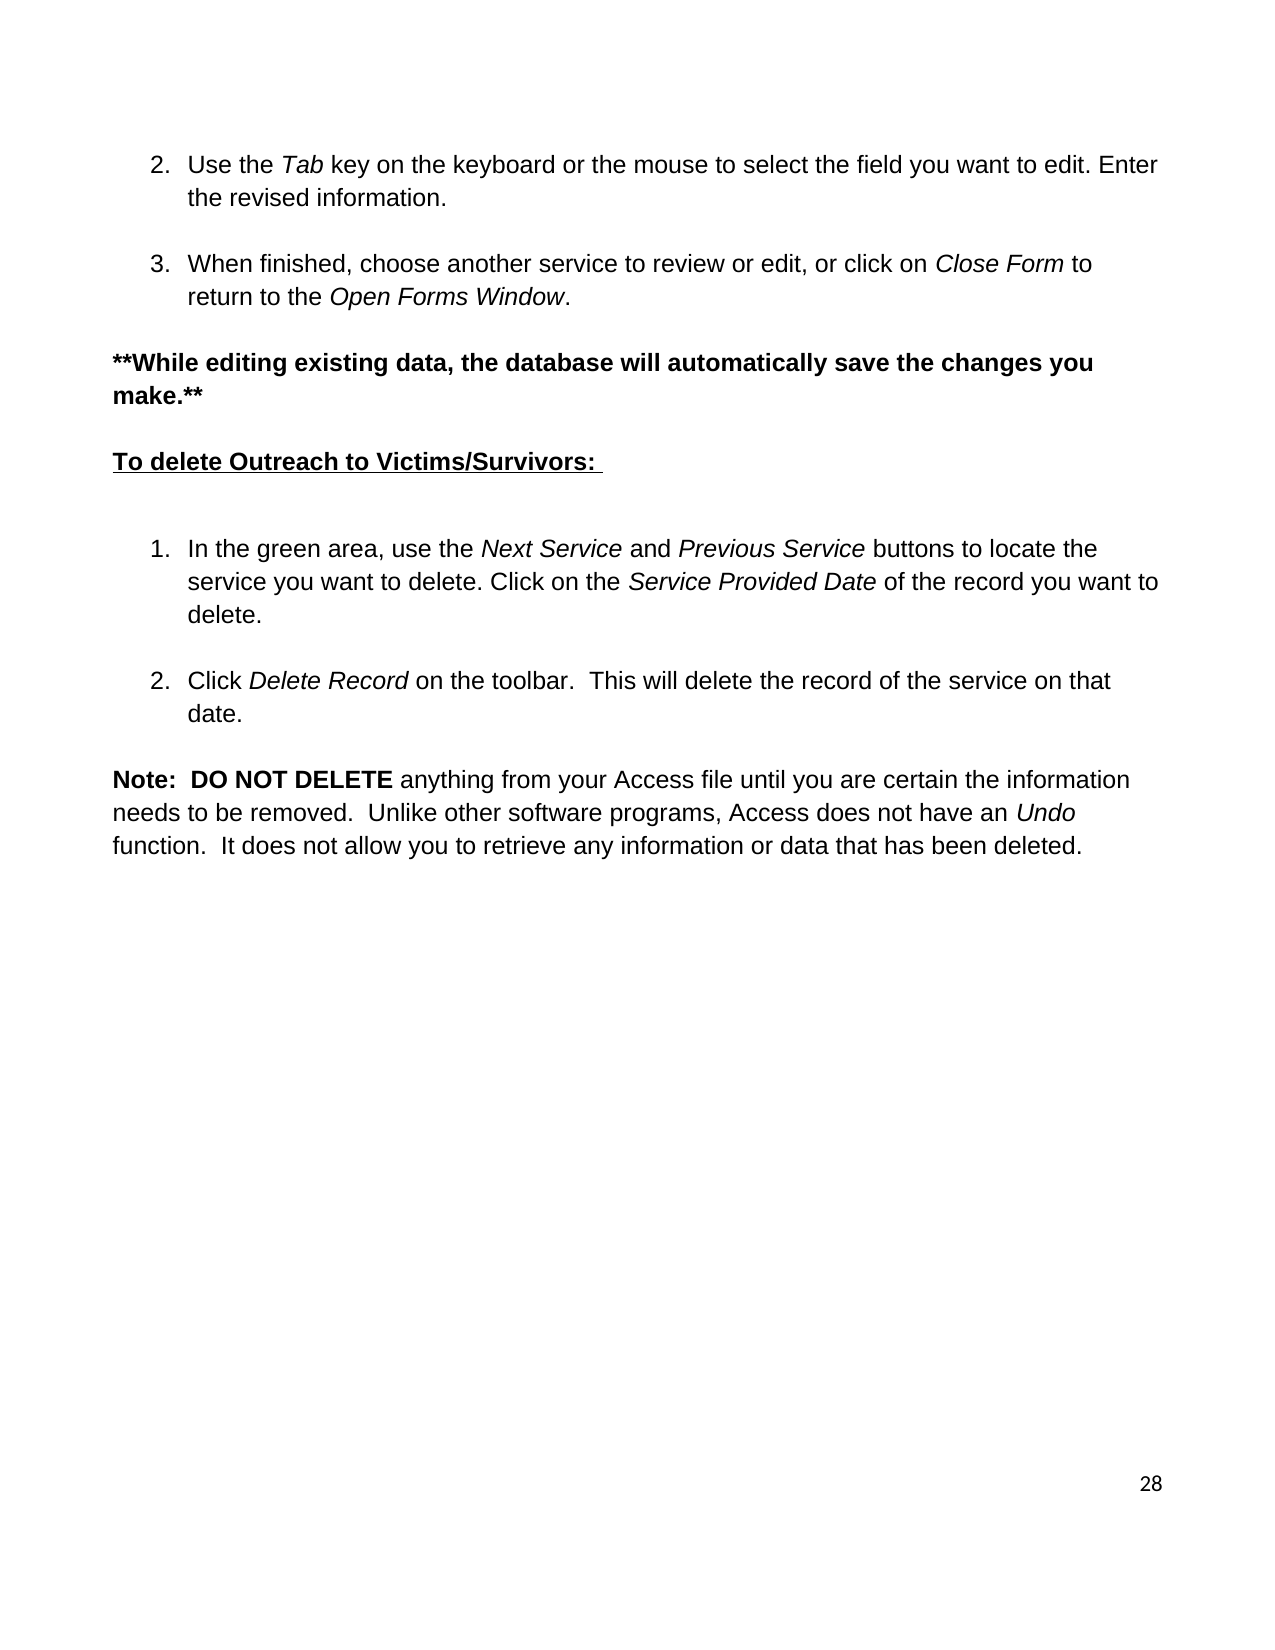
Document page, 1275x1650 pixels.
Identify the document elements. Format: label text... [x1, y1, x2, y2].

list Click Delete Record on the toolbar. This will delete the record of the service on that date. [150, 666, 1162, 728]
list In the green area, use the Next Service and Previous Service buttons to locate the service you want to delete. Click on the Service Provided Date of the record you want to delete. [150, 534, 1162, 629]
text Note: DO NOT DELETE anything from your Access file until you are certain the information needs to be removed. Unlike other software programs, Access does not have an Undo function. It does not allow you to retrieve any information or data that has been deleted. [112, 765, 1162, 860]
text To delete Outreach to Victims/Survivors: [112, 447, 1162, 476]
list When finished, choose another service to review or edit, or click on Close Form to return to the Open Forms Window. [150, 249, 1162, 311]
text **While editing existing data, the database will automatically save the changes you make.** [112, 348, 1162, 410]
list Use the Tab key on the keyboard or the mouse to select the field you want to edit. Enter the revised information. [150, 150, 1162, 212]
